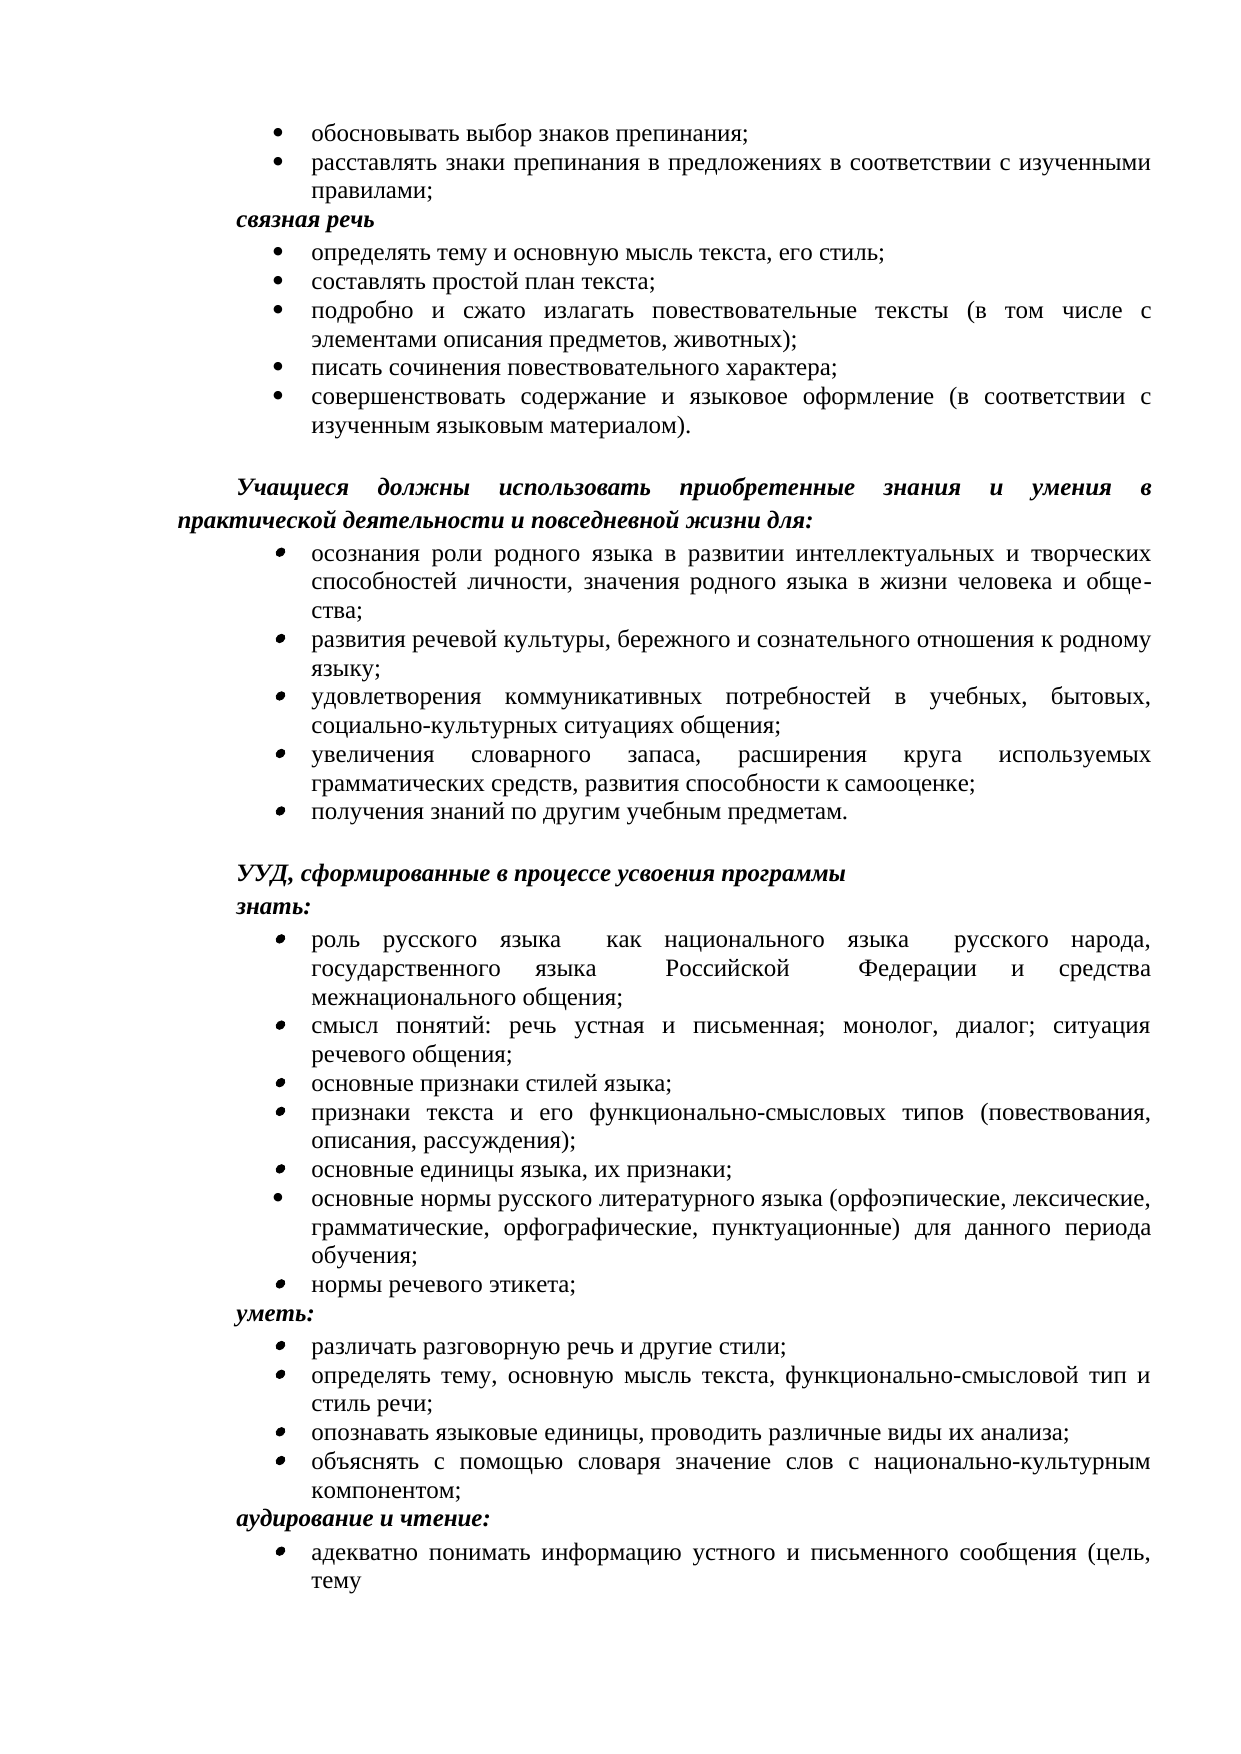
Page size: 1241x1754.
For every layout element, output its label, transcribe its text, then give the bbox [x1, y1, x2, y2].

list определять тему, основную мысль текста, функционально-смысловой тип и стиль речи; [274, 1360, 1152, 1417]
list смысл понятий: речь устная и письменная; монолог, диалог; ситуация речевого общения; [274, 1011, 1152, 1068]
list объяснять с помощью словаря значение слов с национально-культурным компонентом; [274, 1446, 1152, 1503]
list подробно и сжато излагать повествовательные тексты (в том числе с элементами описания предметов, животных); [274, 295, 1152, 352]
list писать сочинения повествовательного характера; [274, 352, 1152, 381]
list составлять простой план текста; [274, 266, 1152, 295]
text знать: [177, 891, 1152, 920]
list признаки текста и его функционально-смысловых типов (повествования, описания, рассуждения); [274, 1097, 1152, 1154]
list получения знаний по другим учебным предметам. [274, 796, 1152, 825]
list адекватно понимать информацию устного и письменного сообщения (цель, тему [274, 1537, 1152, 1594]
text Учащиеся должны использовать приобретенные знания и умения в практической деятельности и повседневной жизни для: [177, 472, 1152, 533]
list увеличения словарного запаса, расширения круга используемых грамматических средств, развития способности к самооценке; [274, 739, 1152, 796]
text уметь: [177, 1298, 1152, 1327]
list основные единицы языка, их признаки; [274, 1154, 1152, 1183]
list опознавать языковые единицы, проводить различные виды их анализа; [274, 1417, 1152, 1446]
list роль русского языка как национального языка русского народа, государственного языка Российской Федерации и средства межнационального общения; [274, 924, 1152, 1011]
list совершенствовать содержание и языковое оформление (в соответствии с изученным языковым материалом). [274, 381, 1152, 439]
list развития речевой культуры, бережного и сознательного отношения к родному языку; [274, 624, 1152, 681]
list различать разговорную речь и другие стили; [274, 1331, 1152, 1360]
text аудирование и чтение: [177, 1503, 1152, 1532]
list осознания роли родного языка в развитии интеллектуальных и творческих способностей личности, значения родного языка в жизни человека и общества; [274, 538, 1152, 624]
text УУД, сформированные в процессе усвоения программы [177, 858, 1152, 887]
text связная речь [177, 204, 1152, 233]
list определять тему и основную мысль текста, его стиль; [274, 237, 1152, 266]
list обосновывать выбор знаков препинания; [274, 118, 1152, 147]
list расставлять знаки препинания в предложениях в соответствии с изученными правилами; [274, 147, 1152, 204]
list основные нормы русского литературного языка (орфоэпические, лексические, грамматические, орфографические, пунктуационные) для данного периода обучения; [274, 1183, 1152, 1269]
list основные признаки стилей языка; [274, 1068, 1152, 1097]
list удовлетворения коммуникативных потребностей в учебных, бытовых, социально-культурных ситуациях общения; [274, 681, 1152, 739]
list нормы речевого этикета; [274, 1269, 1152, 1298]
